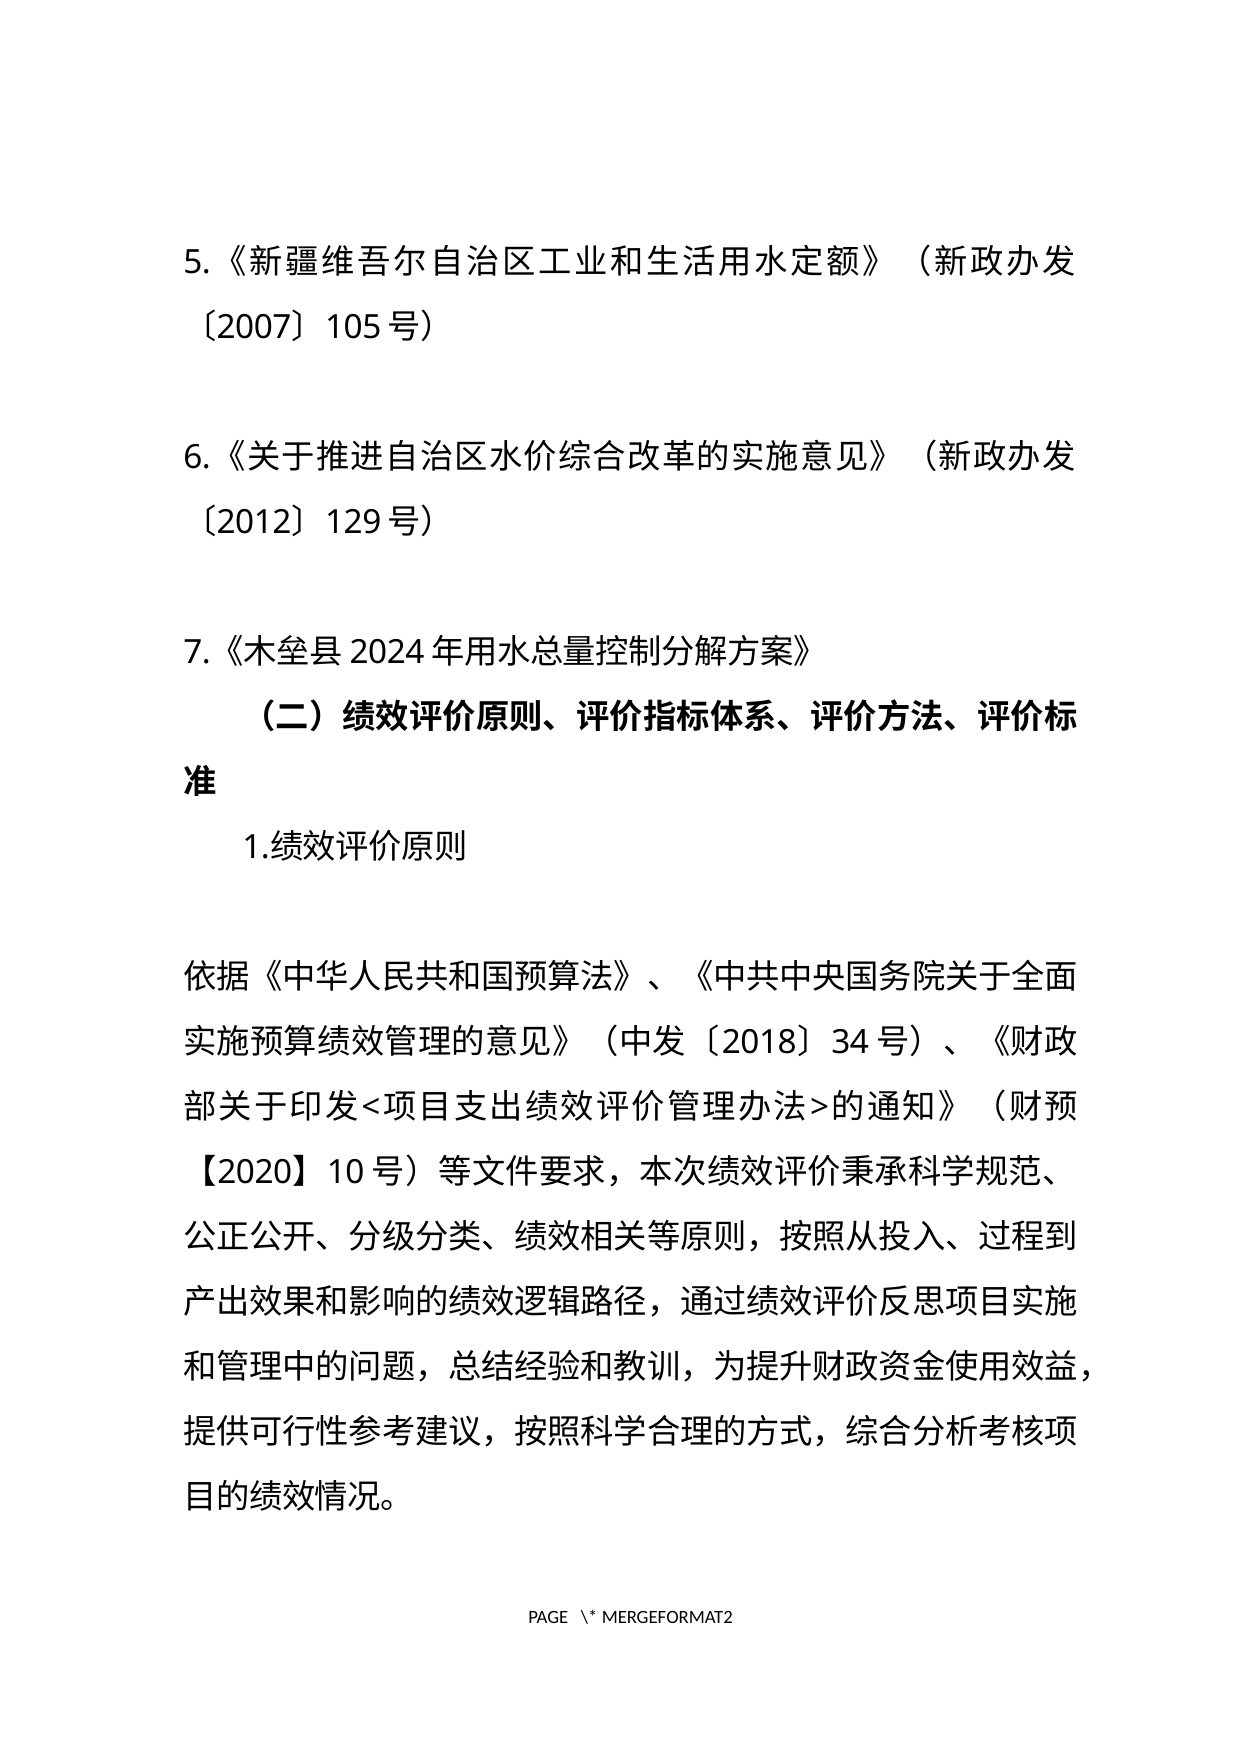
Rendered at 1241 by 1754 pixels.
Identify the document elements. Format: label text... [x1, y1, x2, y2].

text （二）绩效评价原则、评价指标体系、评价方法、评价标准 [183, 682, 1078, 812]
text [183, 812, 1078, 1527]
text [183, 162, 1078, 682]
